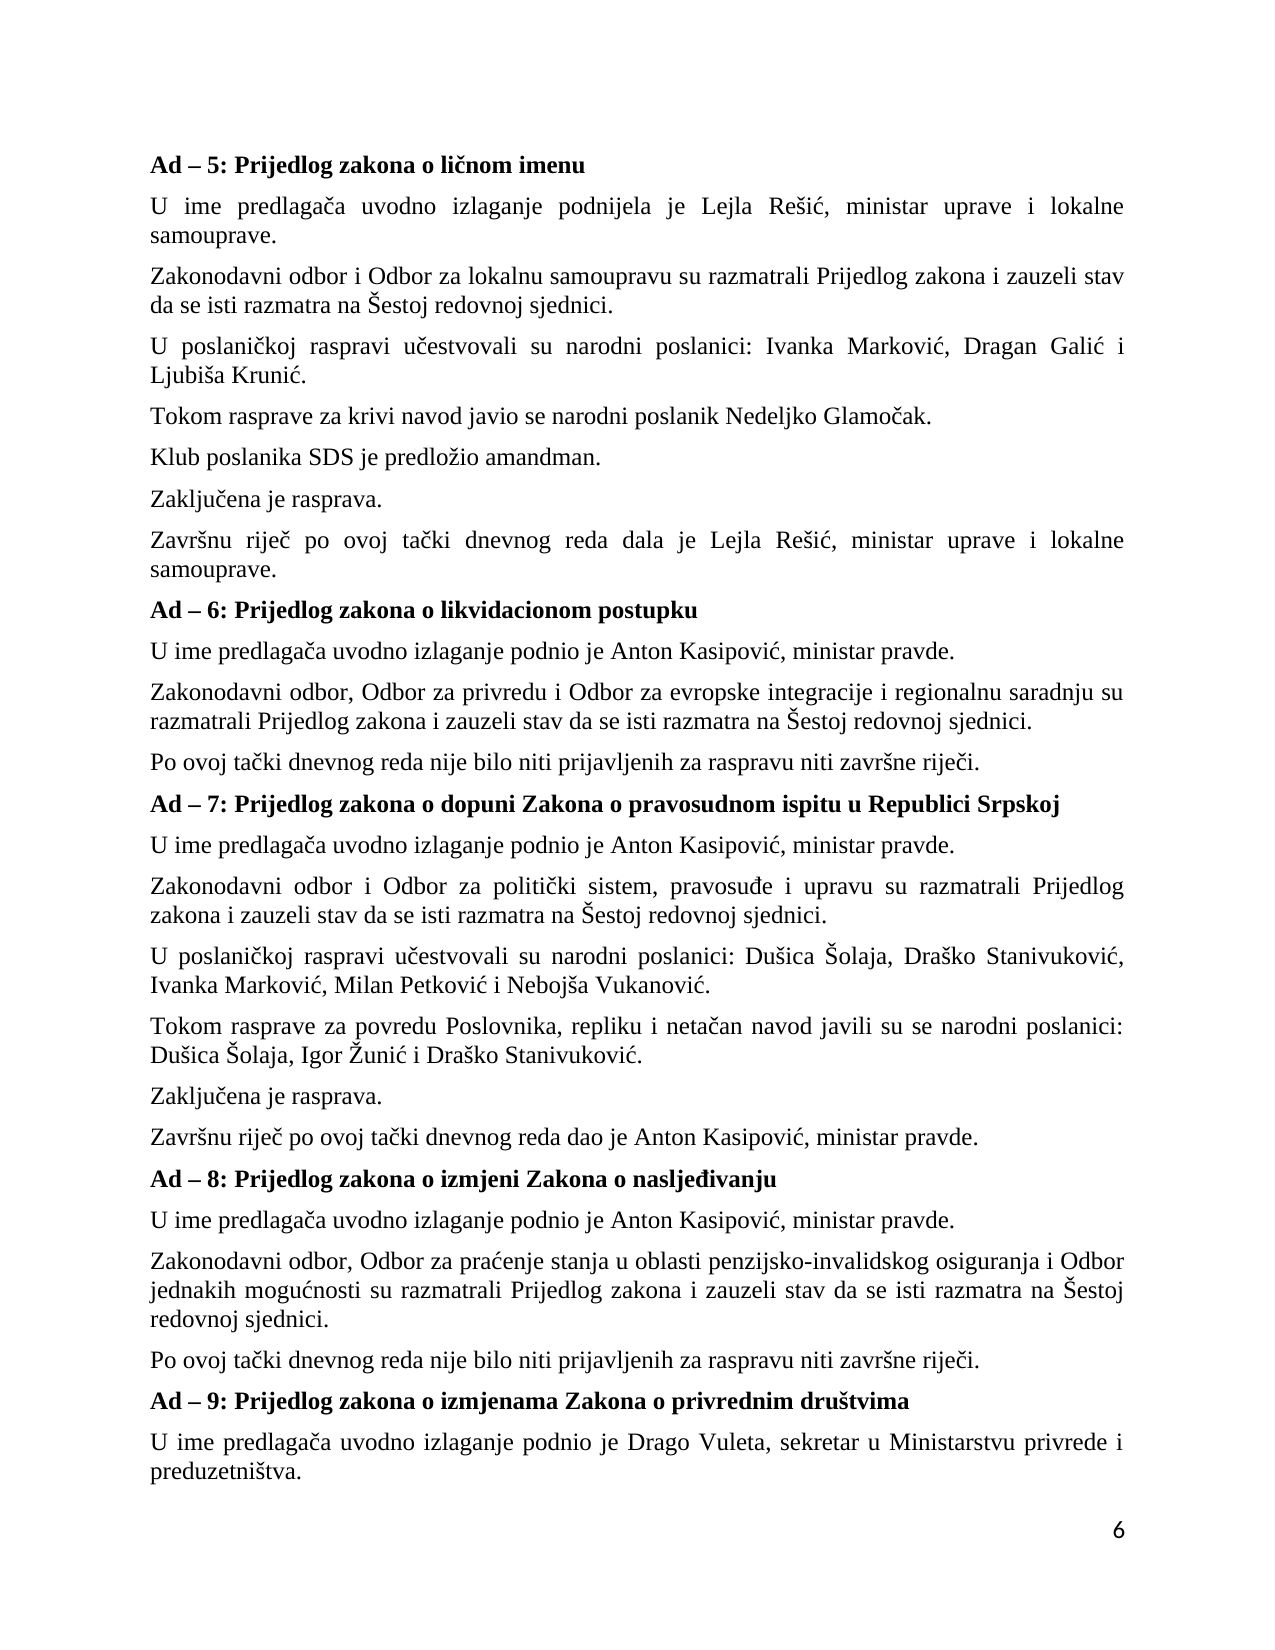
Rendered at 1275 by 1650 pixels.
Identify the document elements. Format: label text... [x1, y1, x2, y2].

text Zakonodavni odbor, Odbor za privredu i Odbor za evropske integracije i regionalnu saradnju su razmatrali Prijedlog zakona i zauzeli stav da se isti razmatra na Šestoj redovnoj sjednici. [150, 677, 1125, 735]
text Ad – 8: Prijedlog zakona o izmjeni Zakona o nasljeđivanju [150, 1164, 1125, 1192]
text Ad – 6: Prijedlog zakona o likvidacionom postupku [150, 595, 1125, 624]
text Tokom rasprave za povredu Poslovnika, repliku i netačan navod javili su se narodni poslanici: Dušica Šolaja, Igor Žunić i Draško Stanivuković. [150, 1011, 1125, 1069]
text Zaključena je rasprava. [150, 484, 1125, 512]
text Ad – 5: Prijedlog zakona o ličnom imenu [150, 150, 1125, 179]
text Tokom rasprave za krivi navod javio se narodni poslanik Nedeljko Glamočak. [150, 401, 1125, 430]
text Ad – 7: Prijedlog zakona o dopuni Zakona o pravosudnom ispitu u Republici Srpskoj [150, 789, 1125, 817]
text Zakonodavni odbor i Odbor za lokalnu samoupravu su razmatrali Prijedlog zakona i zauzeli stav da se isti razmatra na Šestoj redovnoj sjednici. [150, 261, 1125, 319]
text U poslaničkoj raspravi učestvovali su narodni poslanici: Ivanka Marković, Dragan Galić i Ljubiša Krunić. [150, 331, 1125, 389]
text U ime predlagača uvodno izlaganje podnio je Anton Kasipović, ministar pravde. [150, 830, 1125, 859]
text Po ovoj tački dnevnog reda nije bilo niti prijavljenih za raspravu niti završne riječi. [150, 1345, 1125, 1374]
text Zakonodavni odbor, Odbor za praćenje stanja u oblasti penzijsko-invalidskog osiguranja i Odbor jednakih mogućnosti su razmatrali Prijedlog zakona i zauzeli stav da se isti razmatra na Šestoj redovnoj sjednici. [150, 1246, 1125, 1332]
text U ime predlagača uvodno izlaganje podnio je Anton Kasipović, ministar pravde. [150, 1205, 1125, 1234]
text U ime predlagača uvodno izlaganje podnijela je Lejla Rešić, ministar uprave i lokalne samouprave. [150, 191, 1125, 249]
text Ad – 9: Prijedlog zakona o izmjenama Zakona o privrednim društvima [150, 1386, 1125, 1415]
text Klub poslanika SDS je predložio amandman. [150, 442, 1125, 471]
text Završnu riječ po ovoj tački dnevnog reda dala je Lejla Rešić, ministar uprave i lokalne samouprave. [150, 525, 1125, 582]
text U ime predlagača uvodno izlaganje podnio je Drago Vuleta, sekretar u Ministarstvu privrede i preduzetništva. [150, 1427, 1125, 1485]
text Zaključena je rasprava. [150, 1081, 1125, 1110]
text Po ovoj tački dnevnog reda nije bilo niti prijavljenih za raspravu niti završne riječi. [150, 747, 1125, 776]
text Završnu riječ po ovoj tački dnevnog reda dao je Anton Kasipović, ministar pravde. [150, 1122, 1125, 1151]
text U ime predlagača uvodno izlaganje podnio je Anton Kasipović, ministar pravde. [150, 636, 1125, 665]
text U poslaničkoj raspravi učestvovali su narodni poslanici: Dušica Šolaja, Draško Stanivuković, Ivanka Marković, Milan Petković i Nebojša Vukanović. [150, 941, 1125, 999]
text Zakonodavni odbor i Odbor za politički sistem, pravosuđe i upravu su razmatrali Prijedlog zakona i zauzeli stav da se isti razmatra na Šestoj redovnoj sjednici. [150, 871, 1125, 929]
